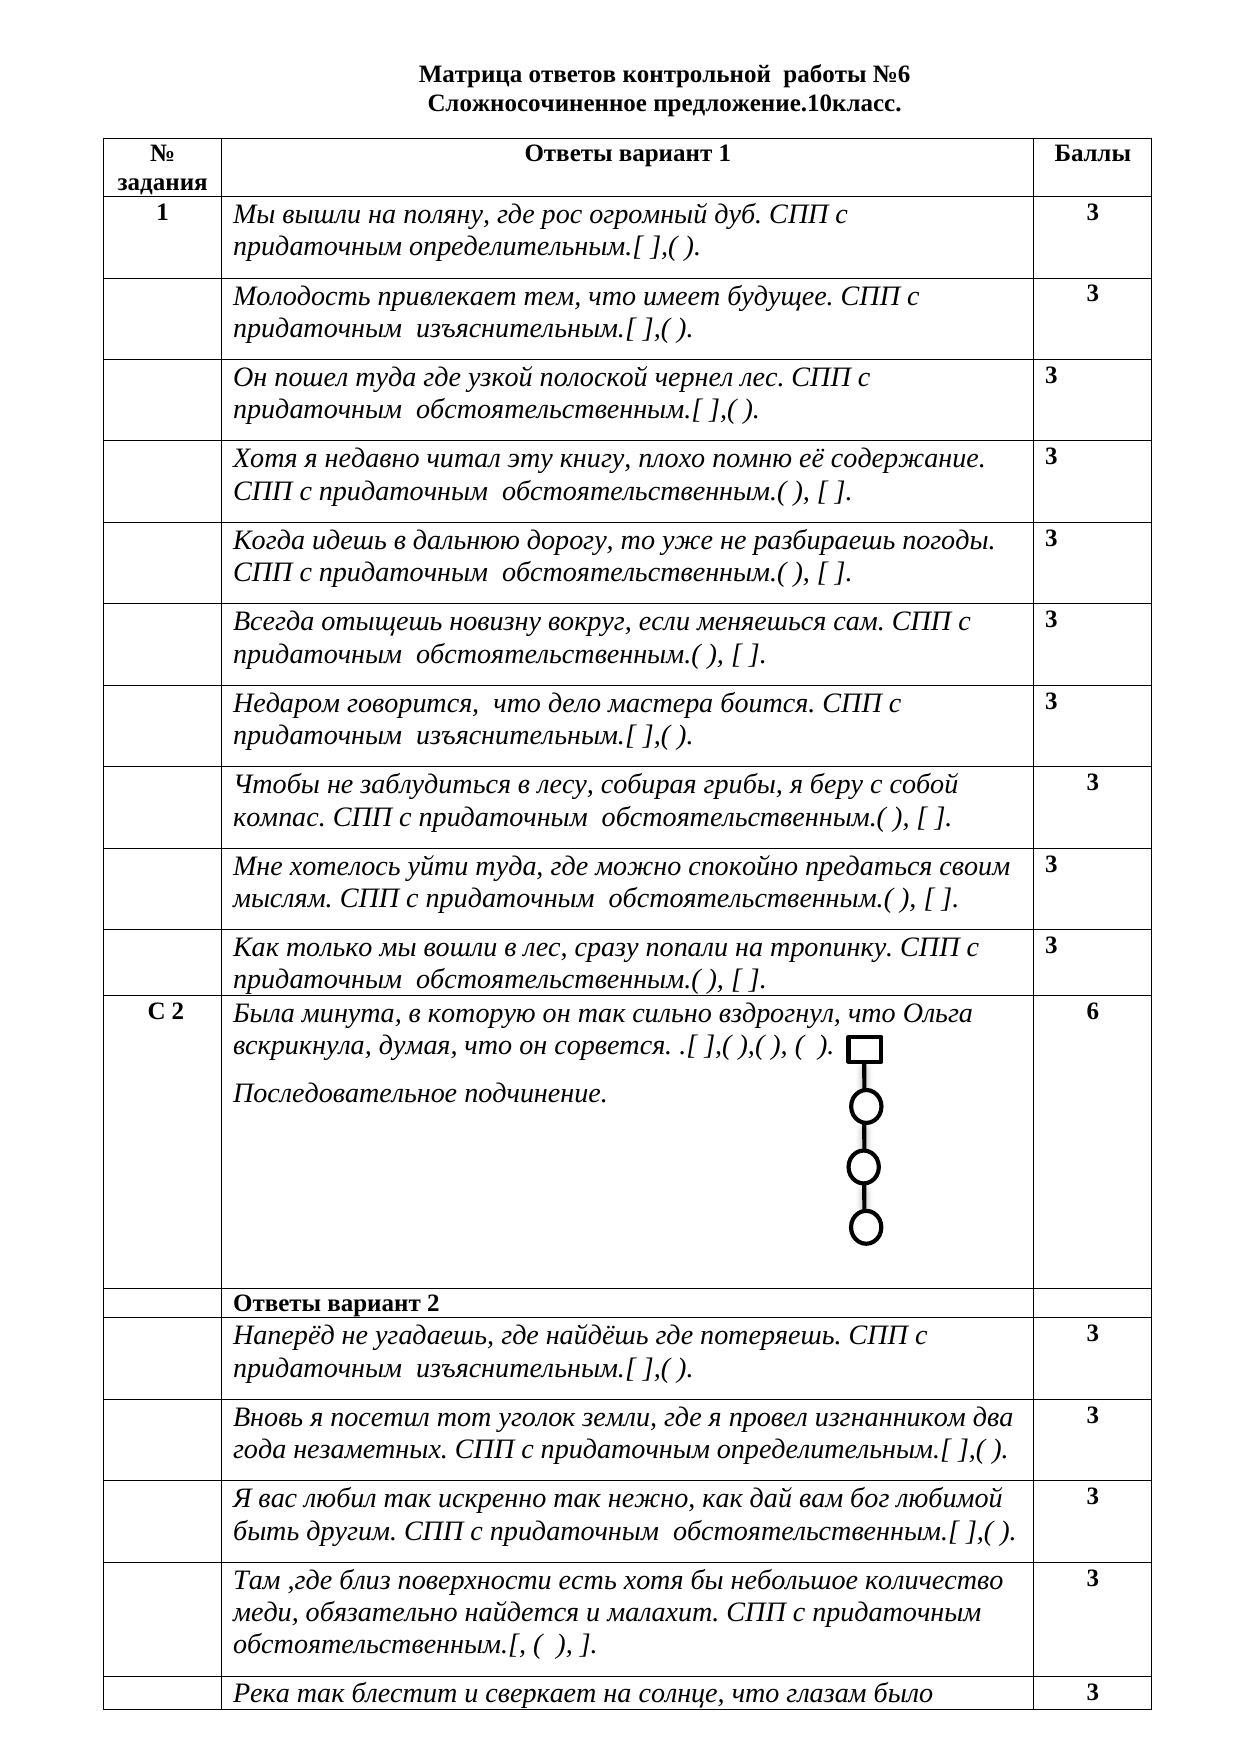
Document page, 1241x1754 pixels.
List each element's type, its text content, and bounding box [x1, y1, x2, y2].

table_cell [104, 441, 221, 522]
table_cell [104, 930, 221, 995]
table_cell 3 [1034, 930, 1151, 995]
table_cell [104, 523, 221, 603]
table_cell [104, 1400, 221, 1480]
table_cell [104, 1481, 221, 1562]
table_cell 1 [104, 197, 221, 277]
table_cell [104, 279, 221, 359]
table_cell Молодость привлекает тем, что имеет будущее. СПП с придаточным изъяснительным.[ ],( ). [222, 279, 1033, 359]
table_header Ответы вариант 1 [222, 139, 1033, 196]
table_cell [104, 1318, 221, 1399]
table_cell [104, 1563, 221, 1676]
table_cell 3 [1034, 604, 1151, 685]
table_cell [104, 1677, 221, 1709]
table_cell 3 [1034, 1400, 1151, 1480]
table_cell Вновь я посетил тот уголок земли, где я провел изгнанником два года незаметных. СПП с придаточным определительным.[ ],( ). [222, 1400, 1033, 1480]
table_cell С 2 [104, 996, 221, 1287]
table_cell [104, 686, 221, 766]
table_cell Как только мы вошли в лес, сразу попали на тропинку. СПП с придаточным обстоятельственным.( ), [ ]. [222, 930, 1033, 995]
table_cell 3 [1034, 197, 1151, 277]
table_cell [222, 1677, 1033, 1709]
text Матрица ответов контрольной работы №6 [177, 59, 1152, 88]
table_cell 3 [1034, 523, 1151, 603]
table_cell Мне хотелось уйти туда, где можно спокойно предаться своим мыслям. СПП с придаточным обстоятельственным.( ), [ ]. [222, 849, 1033, 929]
table_cell 6 [1034, 996, 1151, 1287]
table_cell 3 [1034, 1481, 1151, 1562]
table_cell [104, 767, 221, 848]
table_cell Я вас любил так искренно так нежно, как дай вам бог любимой быть другим. СПП с придаточным обстоятельственным.[ ],( ). [222, 1481, 1033, 1562]
table_cell 3 [1034, 441, 1151, 522]
table_cell 3 [1034, 1318, 1151, 1399]
table_cell 3 [1034, 279, 1151, 359]
table_cell Недаром говорится, что дело мастера боится. СПП с придаточным изъяснительным.[ ],( ). [222, 686, 1033, 766]
table_cell Чтобы не заблудиться в лесу, собирая грибы, я беру с собой компас. СПП с придаточным обстоятельственным.( ), [ ]. [222, 767, 1033, 848]
table_cell Ответы вариант 2 [222, 1289, 1033, 1317]
table_cell Там ,где близ поверхности есть хотя бы небольшое количество меди, обязательно найдется и малахит. СПП с придаточным обстоятельственным.[, ( ), ]. [222, 1563, 1033, 1676]
table_cell Была минута, в которую он так сильно вздрогнул, что Ольга вскрикнула, думая, что он сорвется. .[ ],( ),( ), ( ). Последовательное подчинение. [222, 996, 1033, 1287]
table_cell 3 [1034, 1563, 1151, 1676]
table_header № задания [104, 139, 221, 196]
table_cell 3 [1034, 1677, 1151, 1709]
table_cell [1034, 1289, 1151, 1317]
table_cell [104, 360, 221, 440]
table_cell 3 [1034, 849, 1151, 929]
table_cell 3 [1034, 360, 1151, 440]
table_cell Мы вышли на поляну, где рос огромный дуб. СПП с придаточным определительным.[ ],( ). [222, 197, 1033, 277]
table_header Баллы [1034, 139, 1151, 196]
table_cell Когда идешь в дальнюю дорогу, то уже не разбираешь погоды. СПП с придаточным обстоятельственным.( ), [ ]. [222, 523, 1033, 603]
table_cell Он пошел туда где узкой полоской чернел лес. СПП с придаточным обстоятельственным.[ ],( ). [222, 360, 1033, 440]
table_cell 3 [1034, 767, 1151, 848]
table_cell [104, 604, 221, 685]
table_cell Всегда отыщешь новизну вокруг, если меняешься сам. СПП с придаточным обстоятельственным.( ), [ ]. [222, 604, 1033, 685]
table_cell [104, 849, 221, 929]
table_cell [104, 1289, 221, 1317]
table_cell Наперёд не угадаешь, где найдёшь где потеряешь. СПП с придаточным изъяснительным.[ ],( ). [222, 1318, 1033, 1399]
table_cell Хотя я недавно читал эту книгу, плохо помню её содержание. СПП с придаточным обстоятельственным.( ), [ ]. [222, 441, 1033, 522]
table_cell 3 [1034, 686, 1151, 766]
text Сложносочиненное предложение.10класс. [177, 88, 1152, 117]
